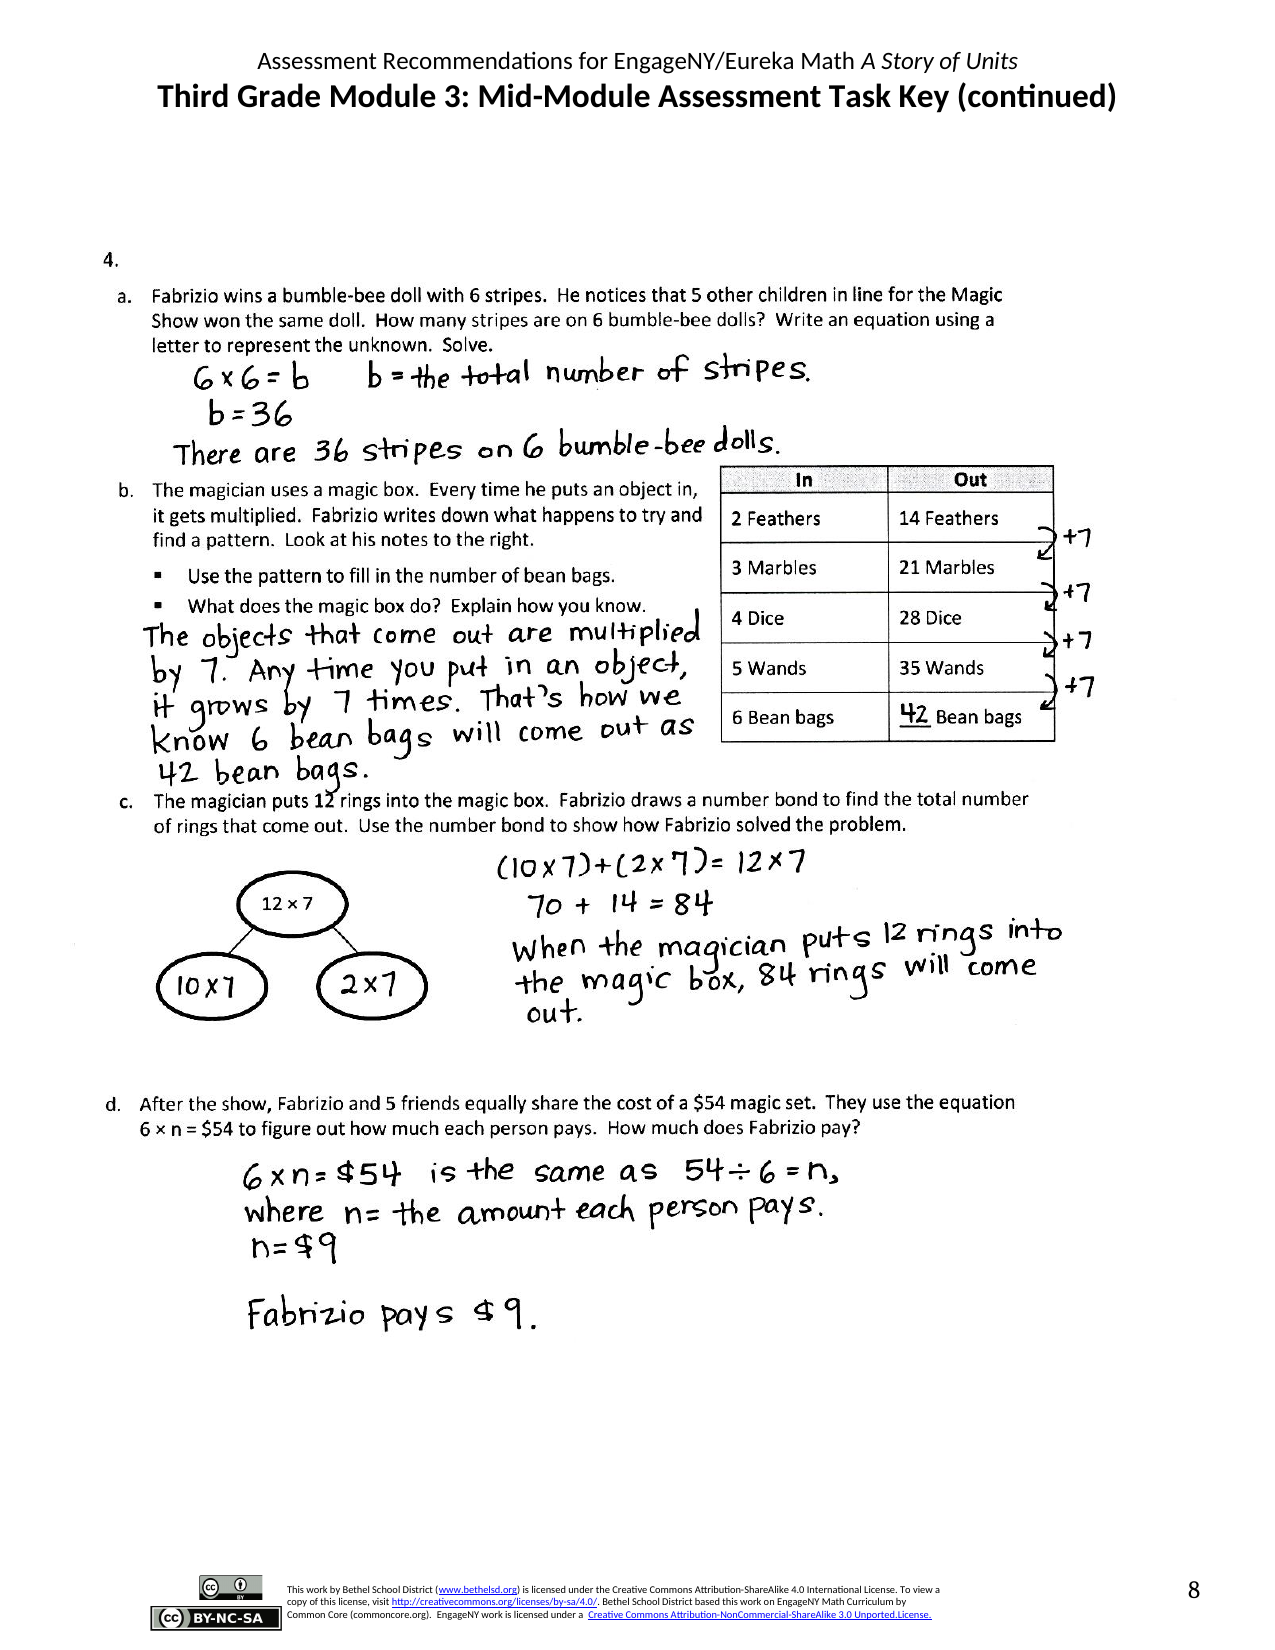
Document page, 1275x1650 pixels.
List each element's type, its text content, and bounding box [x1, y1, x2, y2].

text Third Grade Module 3: Mid-Module Assessment Task Key (continued) [75, 76, 1200, 116]
picture [150, 1606, 282, 1632]
picture [50, 217, 1188, 1404]
